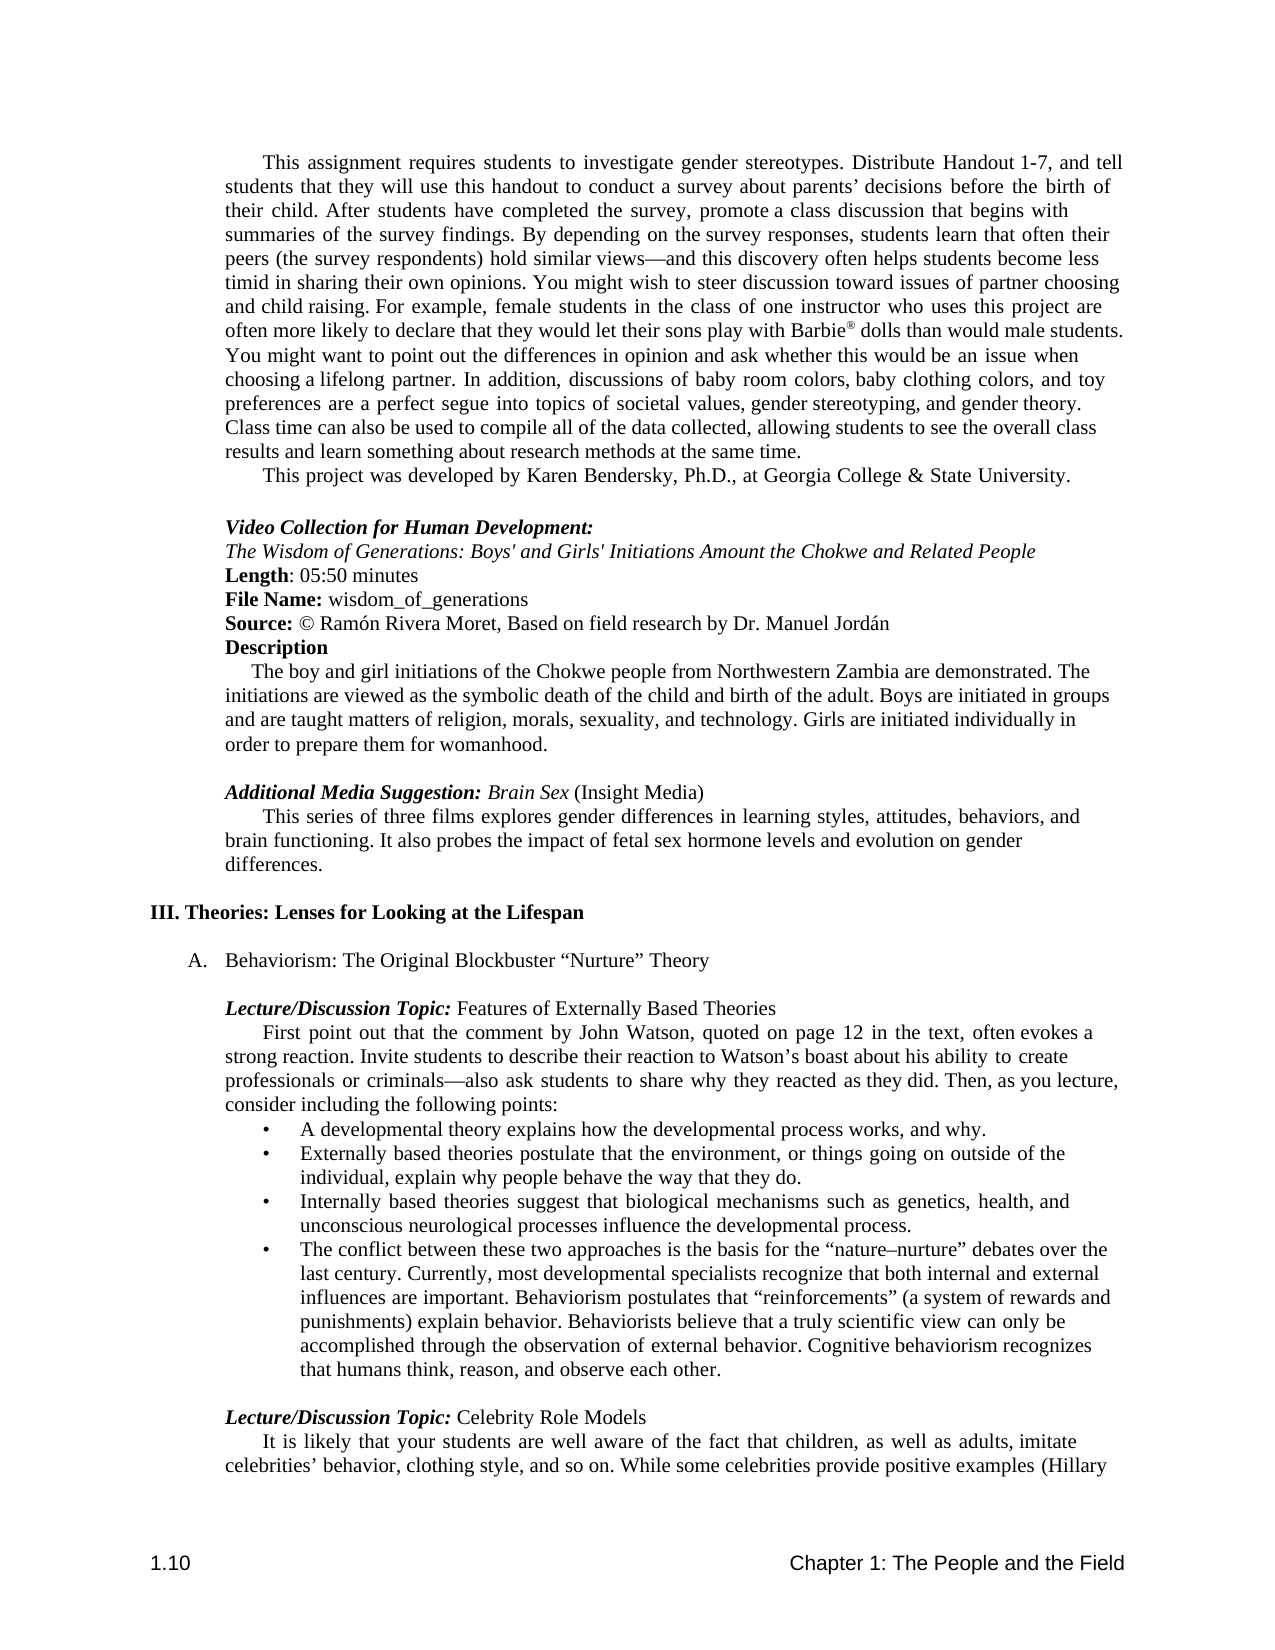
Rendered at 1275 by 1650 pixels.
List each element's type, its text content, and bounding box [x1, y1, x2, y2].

text Additional Media Suggestion: Brain Sex (Insight Media) [150, 779, 1125, 804]
text A. Behaviorism: The Original Blockbuster “Nurture” Theory [150, 948, 1125, 972]
text The Wisdom of Generations: Boys' and Girls' Initiations Amount the Chokwe and Related People [225, 539, 1125, 563]
text III. Theories: Lenses for Looking at the Lifespan [150, 900, 1125, 924]
text • Externally based theories postulate that the environment, or things going on outside of the individual, explain why people behave the way that they do. [150, 1141, 1125, 1189]
text This assignment requires students to investigate gender stereotypes. Distribute Handout 1-7, and tell students that they will use this handout to conduct a survey about parents’ decisions before the birth of their child. After students have completed the survey, promote a class discussion that begins with summaries of the survey findings. By depending on the survey responses, students learn that often their peers (the survey respondents) hold similar views—and this discovery often helps students become less timid in sharing their own opinions. You might wish to steer discussion toward issues of partner choosing and child raising. For example, female students in the class of one instructor who uses this project are often more likely to declare that they would let their sons play with Barbie® dolls than would male students. You might want to point out the differences in opinion and ask whether this would be an issue when choosing a lifelong partner. In addition, discussions of baby room colors, baby clothing colors, and toy preferences are a perfect segue into topics of societal values, gender stereotyping, and gender theory. Class time can also be used to compile all of the data collected, allowing students to see the overall class results and learn something about research methods at the same time. [150, 150, 1125, 463]
text Source: © Ramón Rivera Moret, Based on field research by Dr. Manuel Jordán [225, 611, 1125, 635]
text The boy and girl initiations of the Chokwe people from Northwestern Zambia are demonstrated. The initiations are viewed as the symbolic death of the child and birth of the adult. Boys are initiated in groups and are taught matters of religion, morals, sexuality, and technology. Girls are initiated individually in order to prepare them for womanhood. [225, 659, 1125, 756]
text This series of three films explores gender differences in learning styles, attitudes, behaviors, and brain functioning. It also probes the impact of fetal sex hormone levels and evolution on gender differences. [150, 804, 1125, 876]
text Lecture/Discussion Topic: Celebrity Role Models [150, 1405, 1125, 1429]
text This project was developed by Karen Bendersky, Ph.D., at Georgia College & State University. [150, 463, 1125, 487]
text Length: 05:50 minutes [225, 563, 1125, 587]
text File Name: wisdom_of_generations [225, 587, 1125, 611]
text Description [225, 635, 1125, 659]
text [150, 1429, 1125, 1477]
text Lecture/Discussion Topic: Features of Externally Based Theories [150, 996, 1125, 1020]
text First point out that the comment by John Watson, quoted on page 12 in the text, often evokes a strong reaction. Invite students to describe their reaction to Watson’s boast about his ability to create professionals or criminals—also ask students to share why they reacted as they did. Then, as you lecture, consider including the following points: [150, 1020, 1125, 1116]
text • Internally based theories suggest that biological mechanisms such as genetics, health, and unconscious neurological processes influence the developmental process. [150, 1189, 1125, 1237]
text Video Collection for Human Development: [150, 515, 1125, 539]
text • The conflict between these two approaches is the basis for the “nature–nurture” debates over the last century. Currently, most developmental specialists recognize that both internal and external influences are important. Behaviorism postulates that “reinforcements” (a system of rewards and punishments) explain behavior. Behaviorists believe that a truly scientific view can only be accomplished through the observation of external behavior. Cognitive behaviorism recognizes that humans think, reason, and observe each other. [150, 1237, 1125, 1381]
text • A developmental theory explains how the developmental process works, and why. [150, 1116, 1125, 1141]
